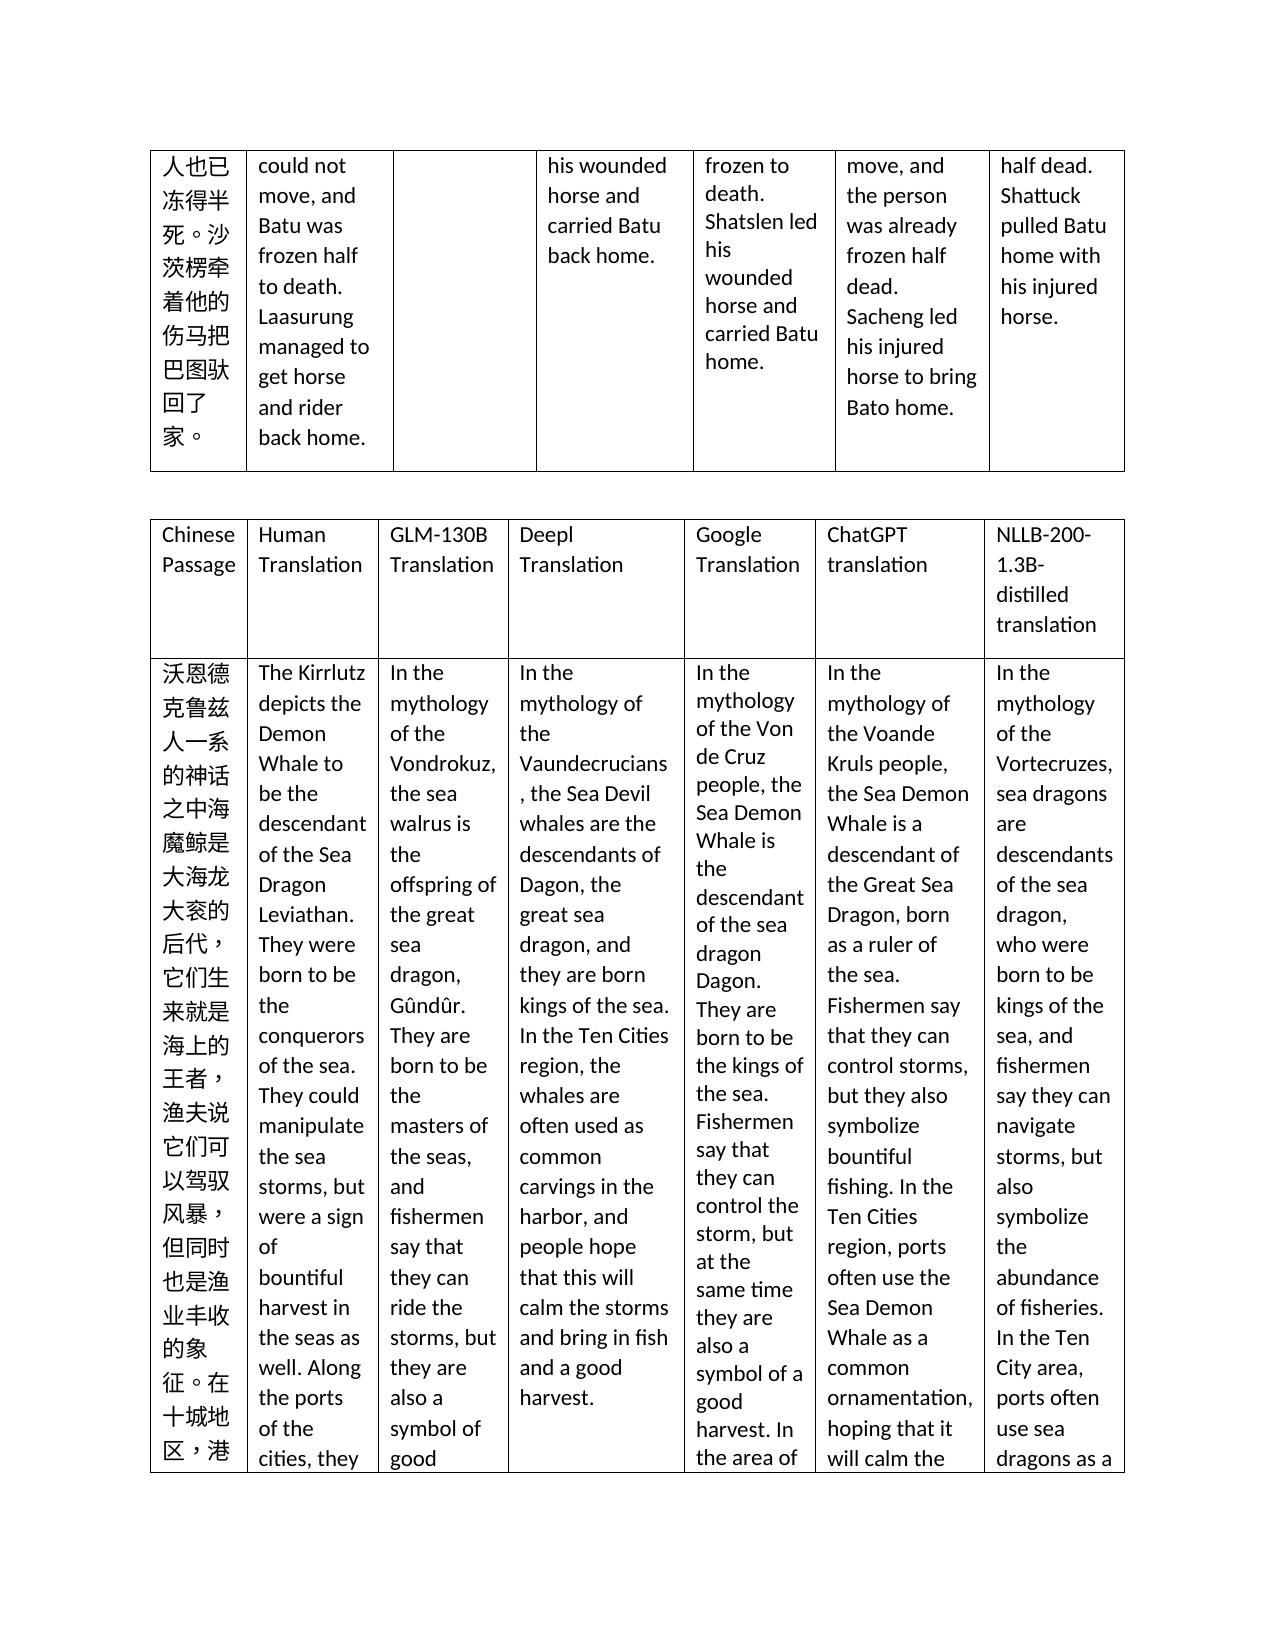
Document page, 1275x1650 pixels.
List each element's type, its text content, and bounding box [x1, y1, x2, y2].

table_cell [537, 151, 693, 471]
table_header ChatGPT translation [816, 520, 984, 657]
table_header Google Translation [685, 520, 815, 657]
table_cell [836, 151, 989, 471]
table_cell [816, 659, 984, 1472]
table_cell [151, 151, 246, 471]
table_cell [685, 659, 815, 1472]
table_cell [985, 659, 1124, 1472]
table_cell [151, 659, 247, 1472]
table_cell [379, 659, 508, 1472]
table_header GLM-130B Translation [379, 520, 508, 657]
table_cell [990, 151, 1124, 471]
table_header Chinese Passage [151, 520, 247, 657]
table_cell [248, 659, 378, 1472]
table_header Deepl Translation [509, 520, 684, 657]
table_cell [247, 151, 393, 471]
table_header NLLB-200-1.3B-distilled translation [985, 520, 1124, 657]
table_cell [509, 659, 684, 1472]
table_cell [394, 151, 536, 471]
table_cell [694, 151, 835, 471]
table_header Human Translation [248, 520, 378, 657]
